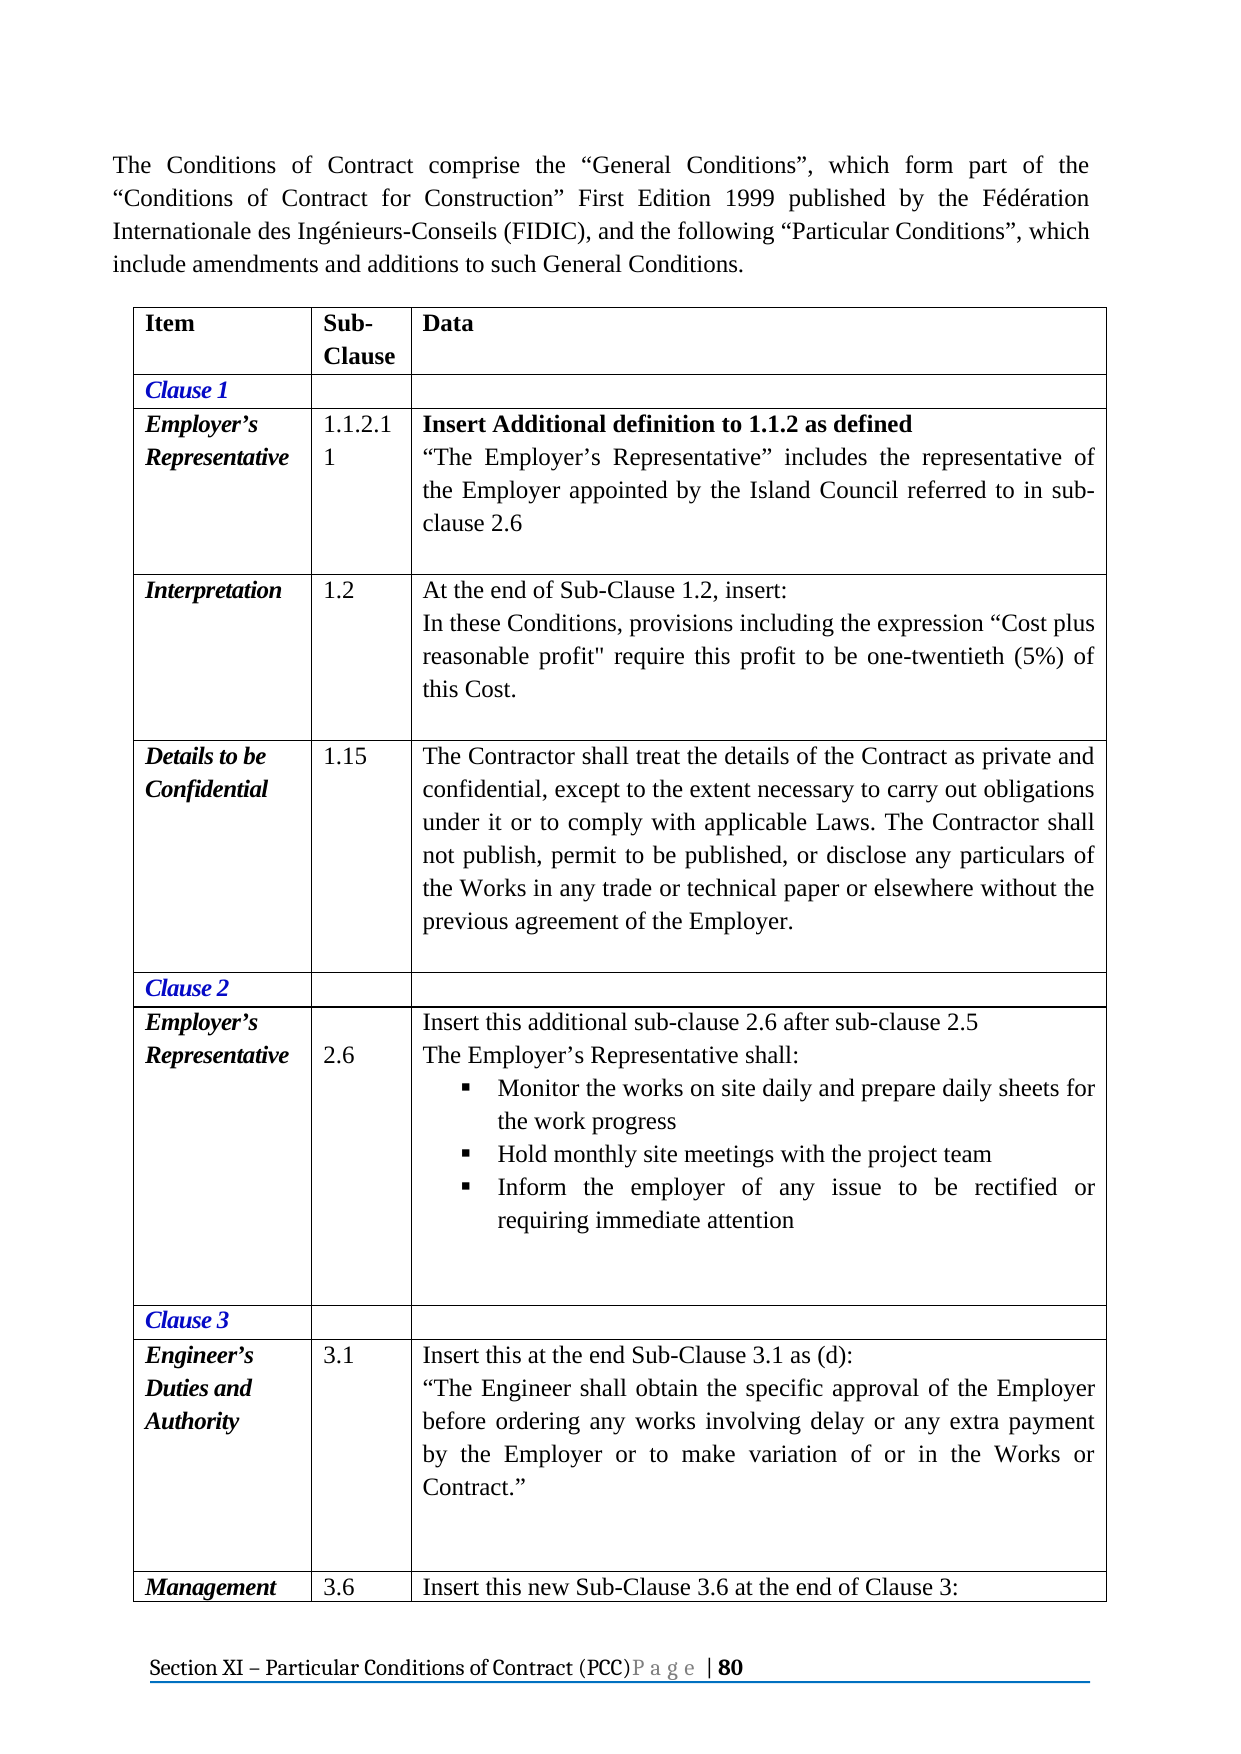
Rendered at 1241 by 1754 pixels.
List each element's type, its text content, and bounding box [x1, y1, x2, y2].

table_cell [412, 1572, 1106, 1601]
table_cell 3.6 [312, 1572, 411, 1601]
table_header Item [134, 308, 311, 374]
table_cell Employer’s Representative [134, 1008, 311, 1304]
table_cell Insert this at the end Sub-Clause 3.1 as (d): “The Engineer shall obtain the specific approval of the Employer before ordering any works involving delay or any extra payment by the Employer or to make variation of or in the Works or Contract.” [412, 1340, 1106, 1571]
table_cell [312, 375, 411, 408]
table_cell At the end of Sub-Clause 1.2, insert: In these Conditions, provisions including the expression “Cost plus reasonable profit" require this profit to be one-twentieth (5%) of this Cost. [412, 575, 1106, 740]
table_cell Clause 2 [134, 973, 311, 1006]
table_cell [312, 973, 411, 1006]
table_cell 3.1 [312, 1340, 411, 1571]
text The Conditions of Contract comprise the “General Conditions”, which form part of the “Conditions of Contract for Construction” First Edition 1999 published by the Fédération Internationale des Ingénieurs-Conseils (FIDIC), and the following “Particular Conditions”, which include amendments and additions to such General Conditions. [112, 150, 1090, 278]
table_cell Details to be Confidential [134, 741, 311, 972]
table_cell [312, 1306, 411, 1339]
table_header Data [412, 308, 1106, 374]
table_cell The Contractor shall treat the details of the Contract as private and confidential, except to the extent necessary to carry out obligations under it or to comply with applicable Laws. The Contractor shall not publish, permit to be published, or disclose any particulars of the Works in any trade or technical paper or elsewhere without the previous agreement of the Employer. [412, 741, 1106, 972]
table_cell 1.2 [312, 575, 411, 740]
table_cell Clause 1 [134, 375, 311, 408]
table_cell Insert Additional definition to 1.1.2 as defined “The Employer’s Representative” includes the representative of the Employer appointed by the Island Council referred to in sub-clause 2.6 [412, 409, 1106, 574]
table_cell Engineer’s Duties and Authority [134, 1340, 311, 1571]
table_cell [412, 1306, 1106, 1339]
table_cell Insert this additional sub-clause 2.6 after sub-clause 2.5 The Employer’s Representative shall: Monitor the works on site daily and prepare daily sheets for the work progress Hold monthly site meetings with the project team Inform the employer of any issue to be rectified or requiring immediate attention [412, 1008, 1106, 1304]
table_cell 1.1.2.11 [312, 409, 411, 574]
table_cell Management Meetings [134, 1572, 311, 1601]
table_cell Employer’s Representative [134, 409, 311, 574]
table_cell [412, 375, 1106, 408]
table_cell Clause 3 [134, 1306, 311, 1339]
table_cell [412, 973, 1106, 1006]
table_cell 2.6 [312, 1008, 411, 1304]
table_cell 1.15 [312, 741, 411, 972]
table_cell Interpretation [134, 575, 311, 740]
table_header Sub-Clause [312, 308, 411, 374]
